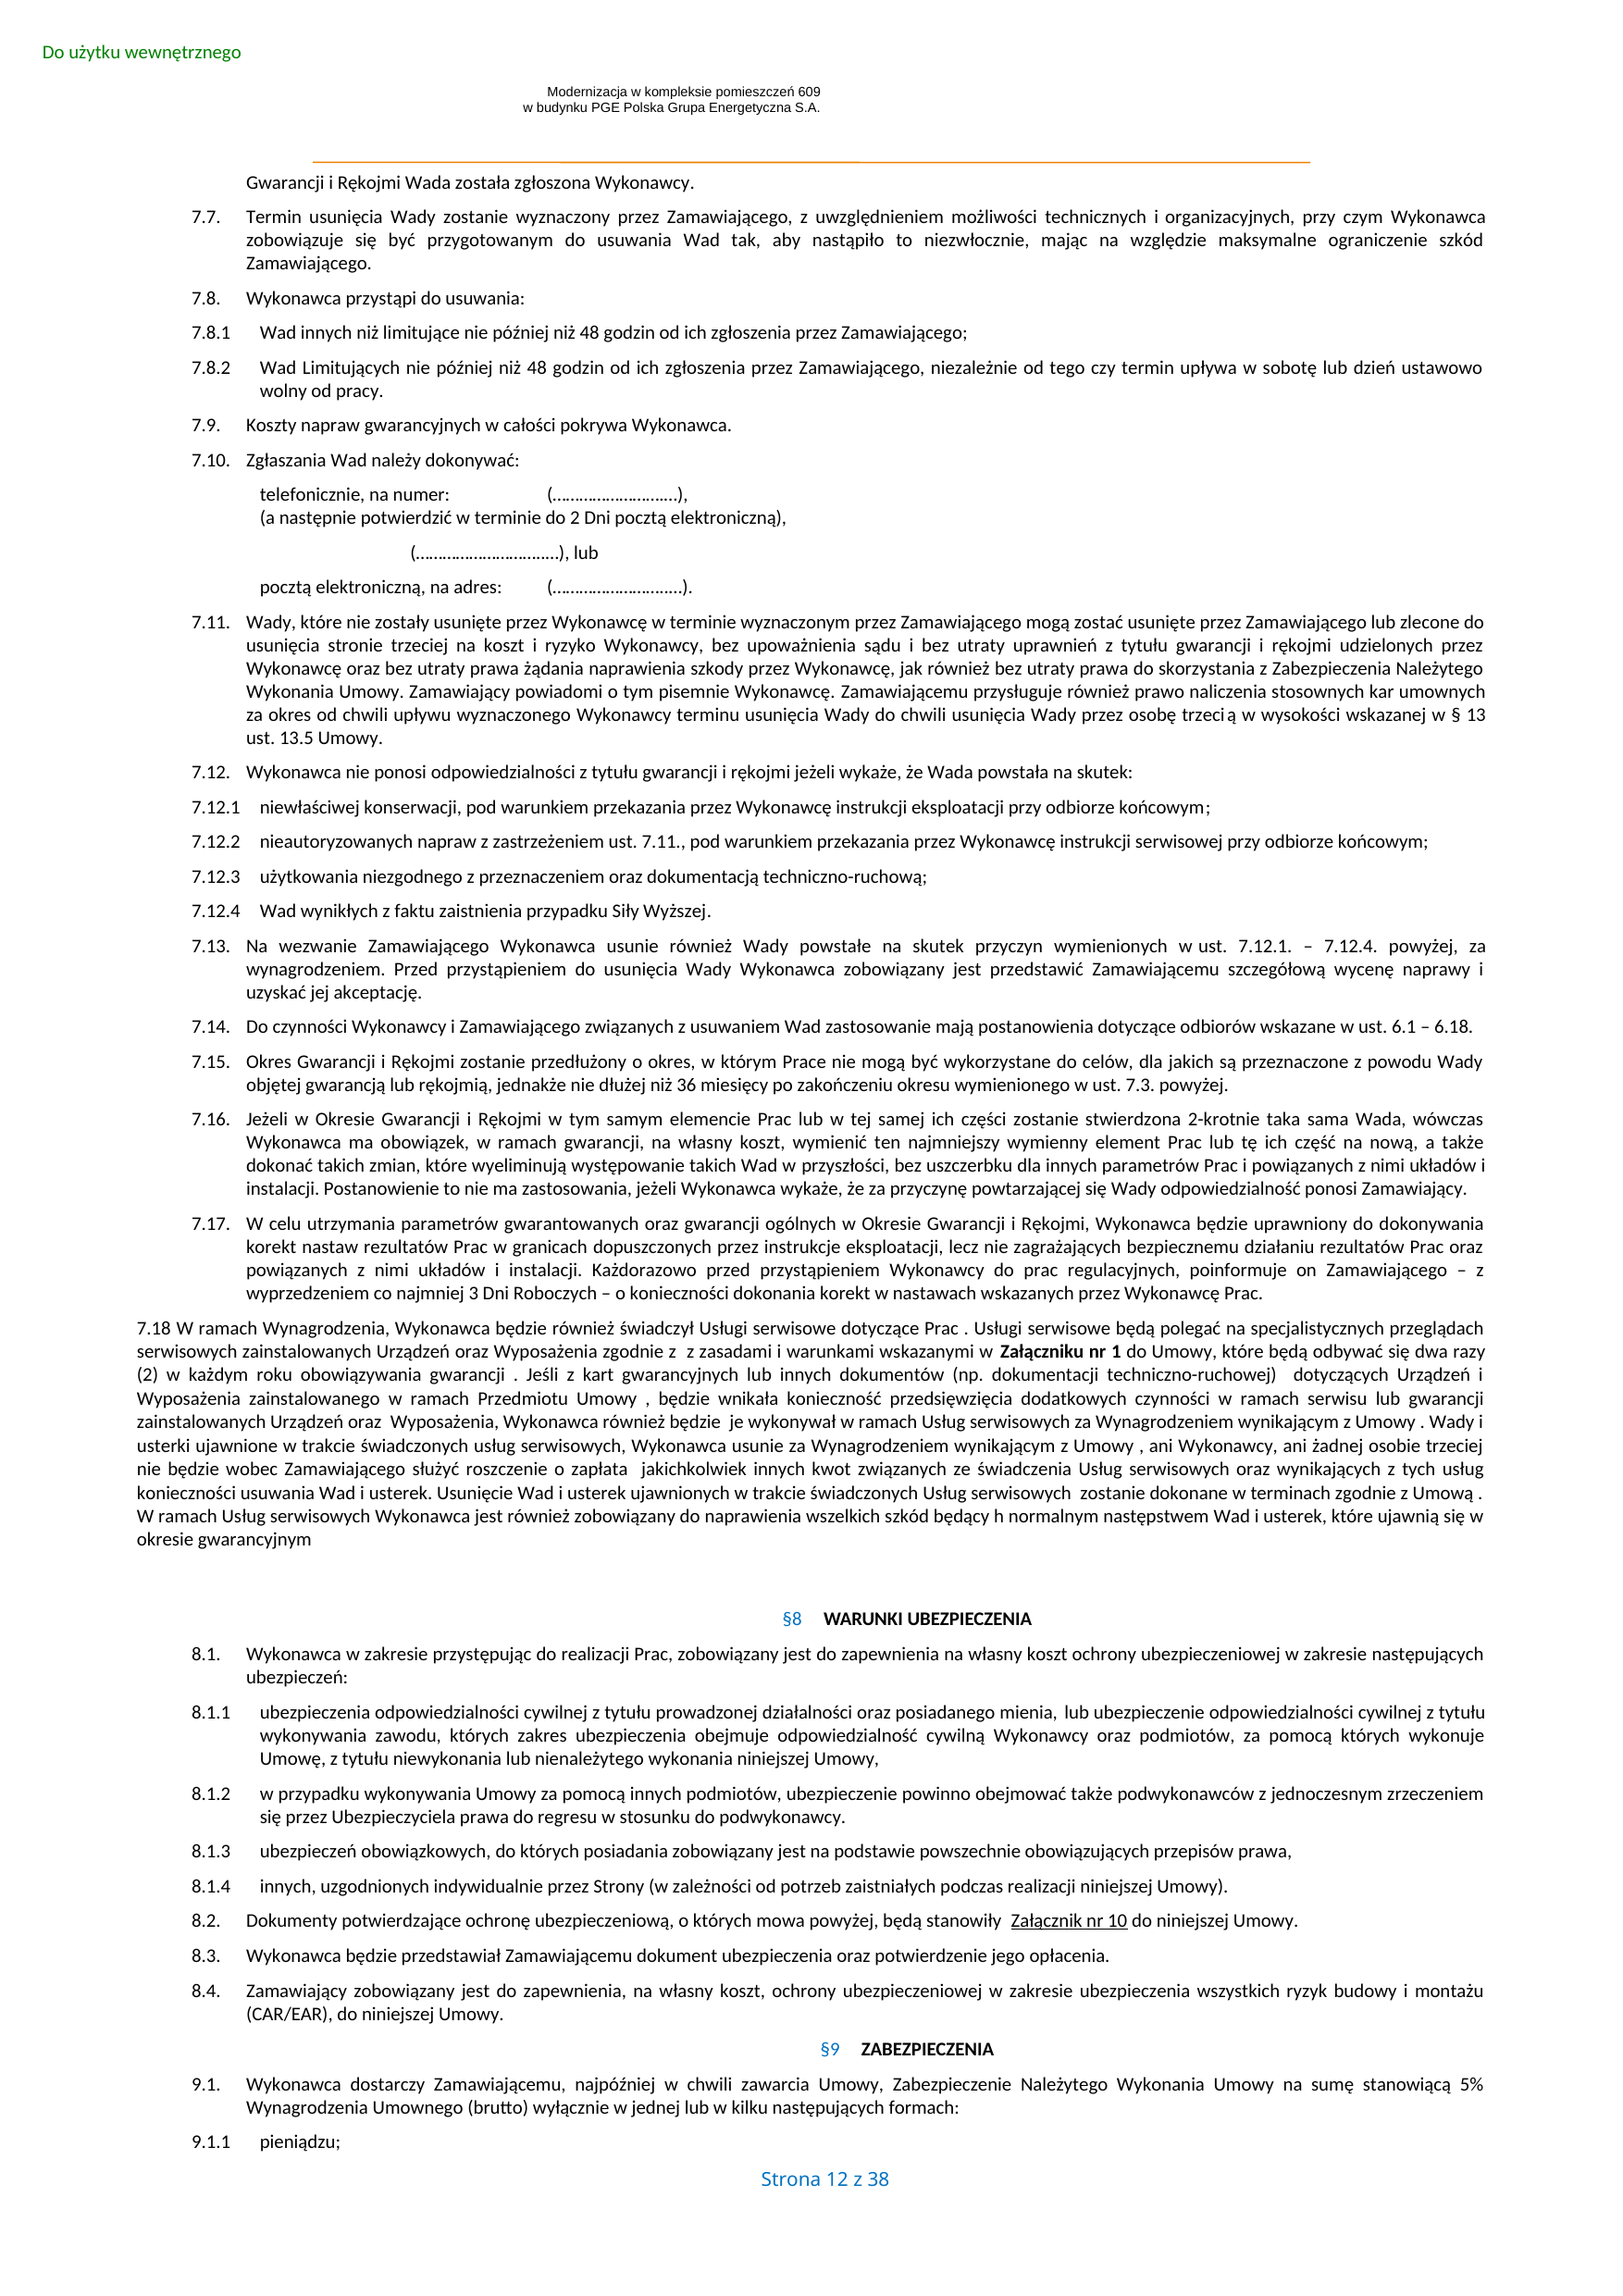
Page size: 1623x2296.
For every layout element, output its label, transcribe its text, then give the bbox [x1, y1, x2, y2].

subtitle ubezpieczenia odpowiedzialności cywilnej z tytułu prowadzonej działalności oraz posiadanego mienia, lub ubezpieczenie odpowiedzialności cywilnej z tytułu wykonywania zawodu, których zakres ubezpieczenia obejmuje odpowiedzialność cywilną Wykonawcy oraz podmiotów, za pomocą których wykonuje Umowę, z tytułu niewykonania lub nienależytego wykonania niniejszej Umowy, [192, 1700, 1486, 1769]
subtitle Zgłaszania Wad należy dokonywać: [192, 448, 1486, 471]
text 7.18 W ramach Wynagrodzenia, Wykonawca będzie również świadczył Usługi serwisowe dotyczące Prac . Usługi serwisowe będą polegać na specjalistycznych przeglądach serwisowych zainstalowanych Urządzeń oraz Wyposażenia zgodnie z z zasadami i warunkami wskazanymi w Załączniku nr 1 do Umowy, które będą odbywać się dwa razy (2) w każdym roku obowiązywania gwarancji . Jeśli z kart gwarancyjnych lub innych dokumentów (np. dokumentacji techniczno-ruchowej) dotyczących Urządzeń i Wyposażenia zainstalowanego w ramach Przedmiotu Umowy , będzie wnikała konieczność przedsięwzięcia dodatkowych czynności w ramach serwisu lub gwarancji zainstalowanych Urządzeń oraz Wyposażenia, Wykonawca również będzie je wykonywał w ramach Usług serwisowych za Wynagrodzeniem wynikającym z Umowy . Wady i usterki ujawnione w trakcie świadczonych usług serwisowych, Wykonawca usunie za Wynagrodzeniem wynikającym z Umowy , ani Wykonawcy, ani żadnej osobie trzeciej nie będzie wobec Zamawiającego służyć roszczenie o zapłata jakichkolwiek innych kwot związanych ze świadczenia Usług serwisowych oraz wynikających z tych usług konieczności usuwania Wad i usterek. Usunięcie Wad i usterek ujawnionych w trakcie świadczonych Usług serwisowych zostanie dokonane w terminach zgodnie z Umową . W ramach Usług serwisowych Wykonawca jest również zobowiązany do naprawienia wszelkich szkód będący h normalnym następstwem Wad i usterek, które ujawnią się w okresie gwarancyjnym [137, 1316, 1486, 1551]
subtitle Wykonawca dostarczy Zamawiającemu, najpóźniej w chwili zawarcia Umowy, Zabezpieczenie Należytego Wykonania Umowy na sumę stanowiącą 5% Wynagrodzenia Umownego (brutto) wyłącznie w jednej lub w kilku następujących formach: [192, 2072, 1486, 2118]
subtitle W celu utrzymania parametrów gwarantowanych oraz gwarancji ogólnych w Okresie Gwarancji i Rękojmi, Wykonawca będzie uprawniony do dokonywania korekt nastaw rezultatów Prac w granicach dopuszczonych przez instrukcje eksploatacji, lecz nie zagrażających bezpiecznemu działaniu rezultatów Prac oraz powiązanych z nimi układów i instalacji. Każdorazowo przed przystąpieniem Wykonawcy do prac regulacyjnych, poinformuje on Zamawiającego – z wyprzedzeniem co najmniej 3 Dni Roboczych – o konieczności dokonania korekt w nastawach wskazanych przez Wykonawcę Prac. [192, 1211, 1486, 1304]
subtitle pieniądzu; [192, 2130, 1486, 2153]
subtitle Koszty napraw gwarancyjnych w całości pokrywa Wykonawca. [192, 414, 1486, 437]
subtitle niewłaściwej konserwacji, pod warunkiem przekazania przez Wykonawcę instrukcji eksploatacji przy odbiorze końcowym; [192, 795, 1486, 818]
subtitle Wad Limitujących nie później niż 48 godzin od ich zgłoszenia przez Zamawiającego, niezależnie od tego czy termin upływa w sobotę lub dzień ustawowo wolny od pracy. [192, 355, 1486, 402]
subtitle pocztą elektroniczną, na adres: (……………………..…). [260, 576, 1486, 599]
subtitle Wykonawca nie ponosi odpowiedzialności z tytułu gwarancji i rękojmi jeżeli wykaże, że Wada powstała na skutek: [192, 761, 1486, 784]
subtitle Termin usunięcia Wady zostanie wyznaczony przez Zamawiającego, z uwzględnieniem możliwości technicznych i organizacyjnych, przy czym Wykonawca zobowiązuje się być przygotowanym do usuwania Wad tak, aby nastąpiło to niezwłocznie, mając na względzie maksymalne ograniczenie szkód Zamawiającego. [192, 205, 1486, 275]
subtitle Wykonawca przystąpi do usuwania: [192, 286, 1486, 309]
subtitle telefonicznie, na numer: (…………………….…), (a następnie potwierdzić w terminie do 2 Dni pocztą elektroniczną), [260, 483, 1486, 529]
subtitle Wady, które nie zostały usunięte przez Wykonawcę w terminie wyznaczonym przez Zamawiającego mogą zostać usunięte przez Zamawiającego lub zlecone do usunięcia stronie trzeciej na koszt i ryzyko Wykonawcy, bez upoważnienia sądu i bez utraty uprawnień z tytułu gwarancji i rękojmi udzielonych przez Wykonawcę oraz bez utraty prawa żądania naprawienia szkody przez Wykonawcę, jak również bez utraty prawa do skorzystania z Zabezpieczenia Należytego Wykonania Umowy. Zamawiający powiadomi o tym pisemnie Wykonawcę. Zamawiającemu przysługuje również prawo naliczenia stosownych kar umownych za okres od chwili upływu wyznaczonego Wykonawcy terminu usunięcia Wady do chwili usunięcia Wady przez osobę trzecią w wysokości wskazanej w § 13 ust. 13.5 Umowy. [192, 610, 1486, 749]
subtitle Okres Gwarancji i Rękojmi zostanie przedłużony o okres, w którym Prace nie mogą być wykorzystane do celów, dla jakich są przeznaczone z powodu Wady objętej gwarancją lub rękojmią, jednakże nie dłużej niż 36 miesięcy po zakończeniu okresu wymienionego w ust. 7.3. powyżej. [192, 1049, 1486, 1096]
subtitle Dokumenty potwierdzające ochronę ubezpieczeniową, o których mowa powyżej, będą stanowiły Załącznik nr 10 do niniejszej Umowy. [192, 1908, 1486, 1932]
subtitle Wad innych niż limitujące nie później niż 48 godzin od ich zgłoszenia przez Zamawiającego; [192, 321, 1486, 344]
subtitle Jeżeli w Okresie Gwarancji i Rękojmi w tym samym elemencie Prac lub w tej samej ich części zostanie stwierdzona 2-krotnie taka sama Wada, wówczas Wykonawca ma obowiązek, w ramach gwarancji, na własny koszt, wymienić ten najmniejszy wymienny element Prac lub tę ich część na nową, a także dokonać takich zmian, które wyeliminują występowanie takich Wad w przyszłości, bez uszczerbku dla innych parametrów Prac i powiązanych z nimi układów i instalacji. Postanowienie to nie ma zastosowania, jeżeli Wykonawca wykaże, że za przyczynę powtarzającej się Wady odpowiedzialność ponosi Zamawiający. [192, 1108, 1486, 1200]
subtitle nieautoryzowanych napraw z zastrzeżeniem ust. 7.11., pod warunkiem przekazania przez Wykonawcę instrukcji serwisowej przy odbiorze końcowym; [192, 830, 1486, 853]
subtitle WARUNKI UBEZPIECZENIA [328, 1607, 1486, 1631]
subtitle (………………………..…), lub [260, 540, 1486, 564]
subtitle Na wezwanie Zamawiającego Wykonawca usunie również Wady powstałe na skutek przyczyn wymienionych w ust. 7.12.1. – 7.12.4. powyżej, za wynagrodzeniem. Przed przystąpieniem do usunięcia Wady Wykonawca zobowiązany jest przedstawić Zamawiającemu szczegółową wycenę naprawy i uzyskać jej akceptację. [192, 934, 1486, 1003]
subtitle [192, 170, 1486, 193]
subtitle Wad wynikłych z faktu zaistnienia przypadku Siły Wyższej. [192, 900, 1486, 923]
subtitle Wykonawca będzie przedstawiał Zamawiającemu dokument ubezpieczenia oraz potwierdzenie jego opłacenia. [192, 1943, 1486, 1967]
subtitle Do czynności Wykonawcy i Zamawiającego związanych z usuwaniem Wad zastosowanie mają postanowienia dotyczące odbiorów wskazane w ust. 6.1 – 6.18. [192, 1015, 1486, 1038]
subtitle ZABEZPIECZENIA [328, 2038, 1486, 2061]
subtitle ubezpieczeń obowiązkowych, do których posiadania zobowiązany jest na podstawie powszechnie obowiązujących przepisów prawa, [192, 1839, 1486, 1862]
subtitle Wykonawca w zakresie przystępując do realizacji Prac, zobowiązany jest do zapewnienia na własny koszt ochrony ubezpieczeniowej w zakresie następujących ubezpieczeń: [192, 1642, 1486, 1689]
subtitle innych, uzgodnionych indywidualnie przez Strony (w zależności od potrzeb zaistniałych podczas realizacji niniejszej Umowy). [192, 1874, 1486, 1897]
subtitle w przypadku wykonywania Umowy za pomocą innych podmiotów, ubezpieczenie powinno obejmować także podwykonawców z jednoczesnym zrzeczeniem się przez Ubezpieczyciela prawa do regresu w stosunku do podwykonawcy. [192, 1781, 1486, 1828]
subtitle użytkowania niezgodnego z przeznaczeniem oraz dokumentacją techniczno-ruchową; [192, 864, 1486, 887]
subtitle Zamawiający zobowiązany jest do zapewnienia, na własny koszt, ochrony ubezpieczeniowej w zakresie ubezpieczenia wszystkich ryzyk budowy i montażu (CAR/EAR), do niniejszej Umowy. [192, 1979, 1486, 2026]
